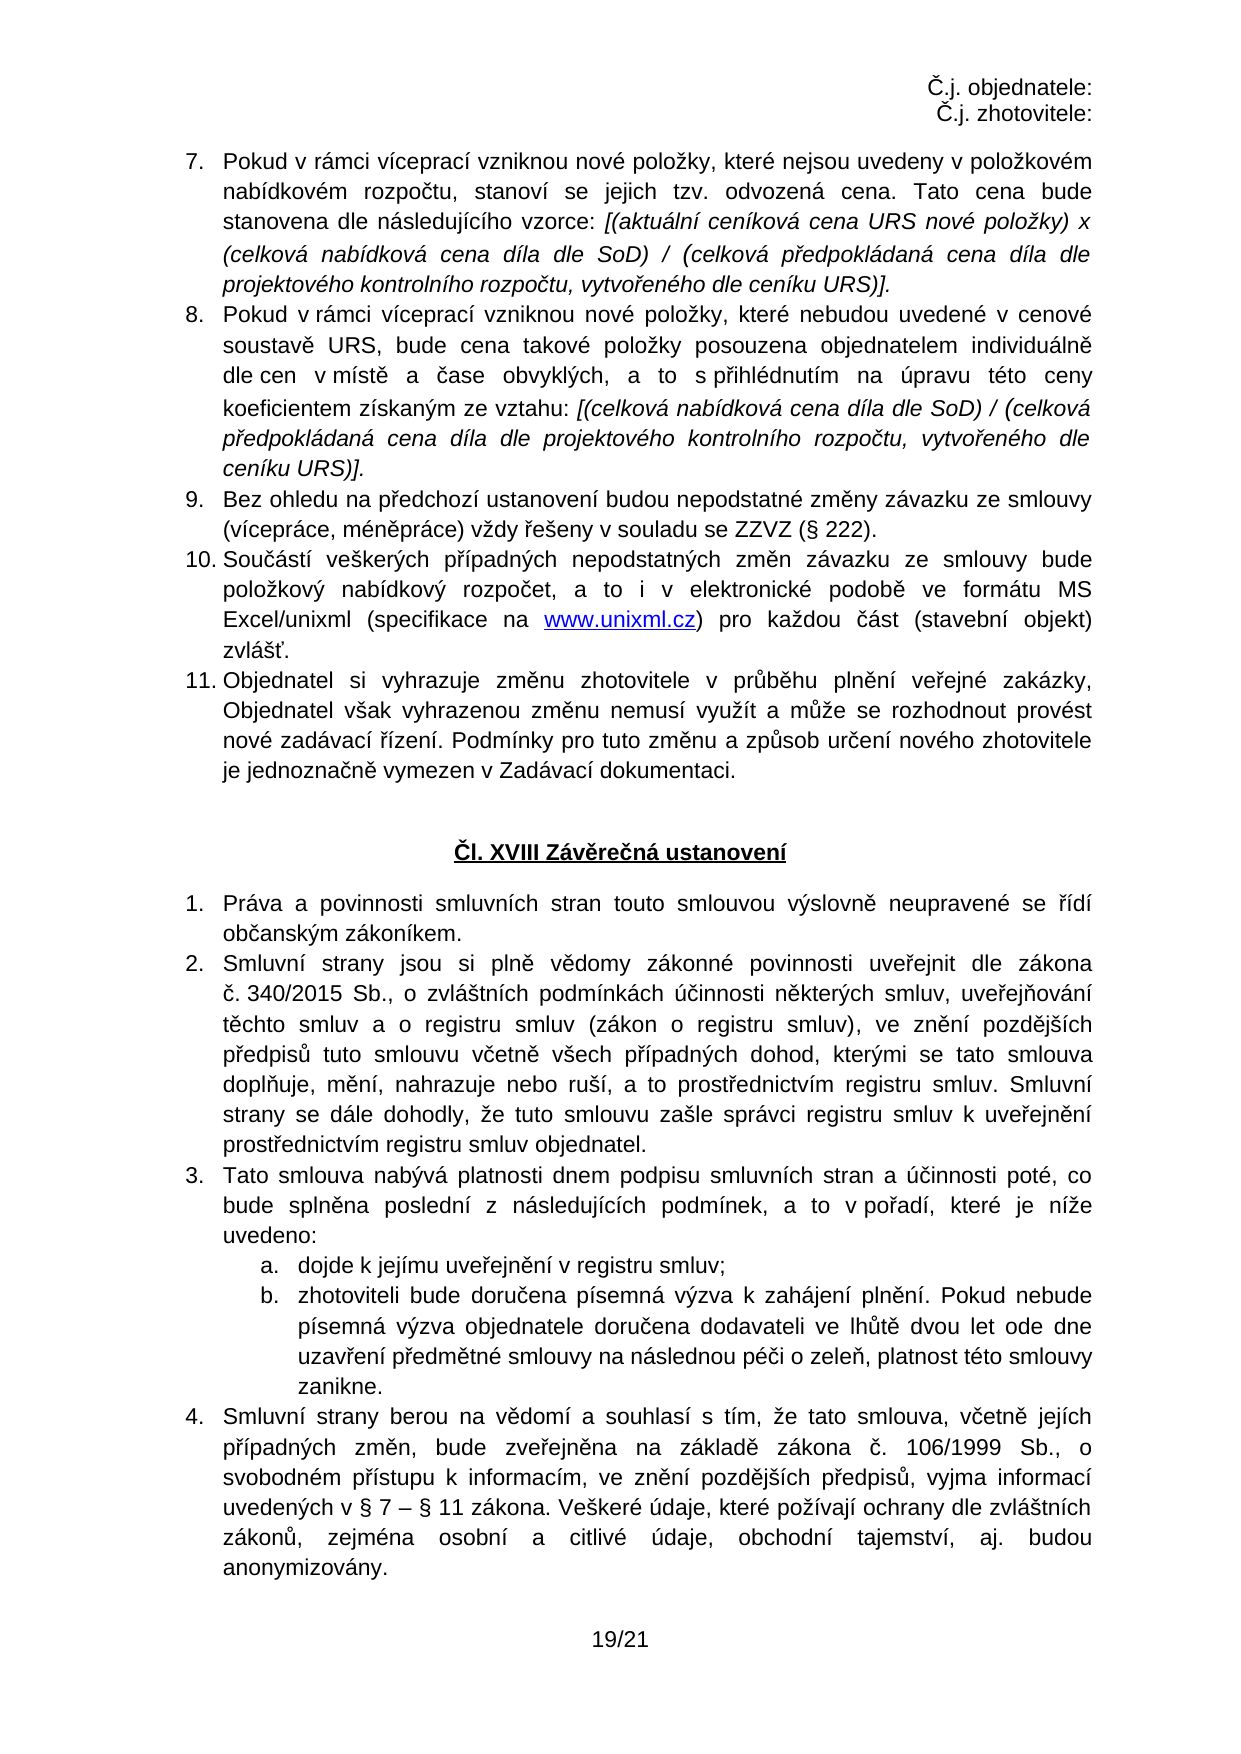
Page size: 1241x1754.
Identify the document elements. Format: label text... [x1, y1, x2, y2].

list Smluvní strany berou na vědomí a souhlasí s tím, že tato smlouva, včetně jejích případných změn, bude zveřejněna na základě zákona č. 106/1999 Sb., o svobodném přístupu k informacím, ve znění pozdějších předpisů, vyjma informací uvedených v § 7 – § 11 zákona. Veškeré údaje, které požívají ochrany dle zvláštních zákonů, zejména osobní a citlivé údaje, obchodní tajemství, aj. budou anonymizovány. [185, 1403, 1093, 1581]
list Tato smlouva nabývá platnosti dnem podpisu smluvních stran a účinnosti poté, co bude splněna poslední z následujících podmínek, a to v pořadí, které je níže uvedeno: [185, 1162, 1093, 1248]
list dojde k jejímu uveřejnění v registru smluv; [260, 1252, 1093, 1278]
list zhotoviteli bude doručena písemná výzva k zahájení plnění. Pokud nebude písemná výzva objednatele doručena dodavateli ve lhůtě dvou let ode dne uzavření předmětné smlouvy na následnou péči o zeleň, platnost této smlouvy zanikne. [260, 1282, 1093, 1399]
list Pokud v rámci víceprací vzniknou nové položky, které nejsou uvedeny v položkovém nabídkovém rozpočtu, stanoví se jejich tzv. odvozená cena. Tato cena bude stanovena dle následujícího vzorce: [(aktuální ceníková cena URS nové položky) x (celková nabídková cena díla dle SoD) / (celková předpokládaná cena díla dle projektového kontrolního rozpočtu, vytvořeného dle ceníku URS)]. [185, 148, 1093, 298]
list Smluvní strany jsou si plně vědomy zákonné povinnosti uveřejnit dle zákona č. 340/2015 Sb., o zvláštních podmínkách účinnosti některých smluv, uveřejňování těchto smluv a o registru smluv (zákon o registru smluv), ve znění pozdějších předpisů tuto smlouvu včetně všech případných dohod, kterými se tato smlouva doplňuje, mění, nahrazuje nebo ruší, a to prostřednictvím registru smluv. Smluvní strany se dále dohodly, že tuto smlouvu zašle správci registru smluv k uveřejnění prostřednictvím registru smluv objednatel. [185, 950, 1093, 1158]
list Objednatel si vyhrazuje změnu zhotovitele v průběhu plnění veřejné zakázky, Objednatel však vyhrazenou změnu nemusí využít a může se rozhodnout provést nové zadávací řízení. Podmínky pro tuto změnu a způsob určení nového zhotovitele je jednoznačně vymezen v Zadávací dokumentaci. [185, 667, 1093, 784]
list Práva a povinnosti smluvních stran touto smlouvou výslovně neupravené se řídí občanským zákoníkem. [185, 890, 1093, 946]
text Čl. XVIII Závěrečná ustanovení [148, 839, 1093, 865]
list Pokud v rámci víceprací vzniknou nové položky, které nebudou uvedené v cenové soustavě URS, bude cena takové položky posouzena objednatelem individuálně dle cen v místě a čase obvyklých, a to s přihlédnutím na úpravu této ceny koeficientem získaným ze vztahu: [(celková nabídková cena díla dle SoD) / (celková předpokládaná cena díla dle projektového kontrolního rozpočtu, vytvořeného dle ceníku URS)]. [185, 301, 1093, 482]
list Bez ohledu na předchozí ustanovení budou nepodstatné změny závazku ze smlouvy (vícepráce, méněpráce) vždy řešeny v souladu se ZZVZ (§ 222). [185, 486, 1093, 542]
list Součástí veškerých případných nepodstatných změn závazku ze smlouvy bude položkový nabídkový rozpočet, a to i v elektronické podobě ve formátu MS Excel/unixml (specifikace na www.unixml.cz) pro každou část (stavební objekt) zvlášť. [185, 546, 1093, 663]
